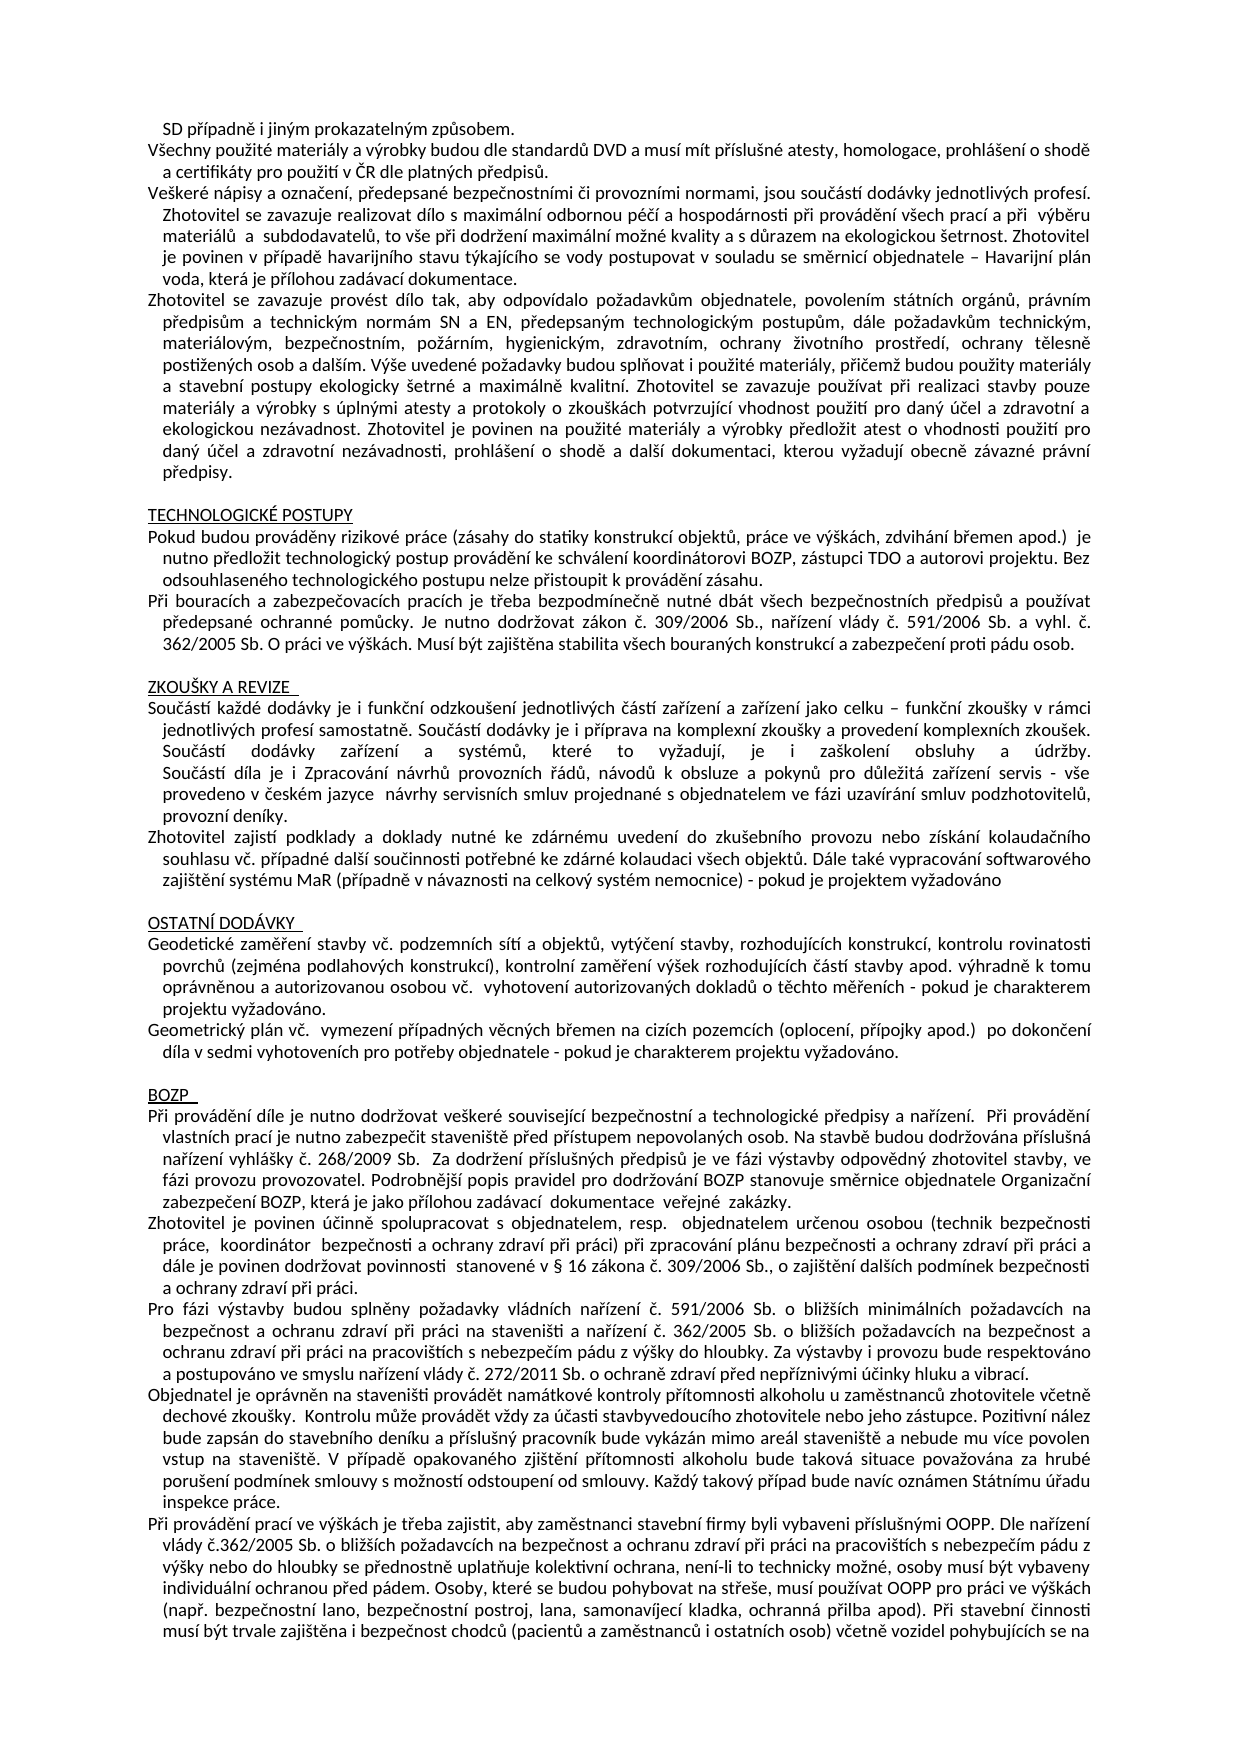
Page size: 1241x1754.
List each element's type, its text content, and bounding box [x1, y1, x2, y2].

text Zhotovitel zajistí podklady a doklady nutné ke zdárnému uvedení do zkušebního provozu nebo získání kolaudačního souhlasu vč. případné další součinnosti potřebné ke zdárné kolaudaci všech objektů. Dále také vypracování softwarového zajištění systému MaR (případně v návaznosti na celkový systém nemocnice) - pokud je projektem vyžadováno [148, 826, 1092, 891]
text Pokud budou prováděny rizikové práce (zásahy do statiky konstrukcí objektů, práce ve výškách, zdvihání břemen apod.) je nutno předložit technologický postup provádění ke schválení koordinátorovi BOZP, zástupci TDO a autorovi projektu. Bez odsouhlaseného technologického postupu nelze přistoupit k provádění zásahu. [148, 526, 1092, 590]
text Objednatel je oprávněn na staveništi provádět namátkové kontroly přítomnosti alkoholu u zaměstnanců zhotovitele včetně dechové zkoušky. Kontrolu může provádět vždy za účasti stavbyvedoucího zhotovitele nebo jeho zástupce. Pozitivní nález bude zapsán do stavebního deníku a příslušný pracovník bude vykázán mimo areál staveniště a nebude mu více povolen vstup na staveniště. V případě opakovaného zjištění přítomnosti alkoholu bude taková situace považována za hrubé porušení podmínek smlouvy s možností odstoupení od smlouvy. Každý takový případ bude navíc oznámen Státnímu úřadu inspekce práce. [148, 1384, 1092, 1513]
text Zhotovitel se zavazuje provést dílo tak, aby odpovídalo požadavkům objednatele, povolením státních orgánů, právním předpisům a technickým normám SN a EN, předepsaným technologickým postupům, dále požadavkům technickým, materiálovým, bezpečnostním, požárním, hygienickým, zdravotním, ochrany životního prostředí, ochrany tělesně postižených osob a dalším. Výše uvedené požadavky budou splňovat i použité materiály, přičemž budou použity materiály a stavební postupy ekologicky šetrné a maximálně kvalitní. Zhotovitel se zavazuje používat při realizaci stavby pouze materiály a výrobky s úplnými atesty a protokoly o zkouškách potvrzující vhodnost použití pro daný účel a zdravotní a ekologickou nezávadnost. Zhotovitel je povinen na použité materiály a výrobky předložit atest o vhodnosti použití pro daný účel a zdravotní nezávadnosti, prohlášení o shodě a další dokumentaci, kterou vyžadují obecně závazné právní předpisy. [148, 290, 1092, 483]
text Geodetické zaměření stavby vč. podzemních sítí a objektů, vytýčení stavby, rozhodujících konstrukcí, kontrolu rovinatosti povrchů (zejména podlahových konstrukcí), kontrolní zaměření výšek rozhodujících částí stavby apod. výhradně k tomu oprávněnou a autorizovanou osobou vč. vyhotovení autorizovaných dokladů o těchto měřeních - pokud je charakterem projektu vyžadováno. [148, 934, 1092, 1019]
text Veškeré nápisy a označení, předepsané bezpečnostními či provozními normami, jsou součástí dodávky jednotlivých profesí. Zhotovitel se zavazuje realizovat dílo s maximální odbornou péčí a hospodárnosti při provádění všech prací a při výběru materiálů a subdodavatelů, to vše při dodržení maximální možné kvality a s důrazem na ekologickou šetrnost. Zhotovitel je povinen v případě havarijního stavu týkajícího se vody postupovat v souladu se směrnicí objednatele – Havarijní plán voda, která je přílohou zadávací dokumentace. [148, 182, 1092, 290]
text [148, 1513, 1092, 1642]
text BOZP [148, 1084, 1092, 1105]
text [148, 118, 1092, 139]
text OSTATNÍ DODÁVKY [148, 912, 1092, 934]
text Pro fázi výstavby budou splněny požadavky vládních nařízení č. 591/2006 Sb. o bližších minimálních požadavcích na bezpečnost a ochranu zdraví při práci na staveništi a nařízení č. 362/2005 Sb. o bližších požadavcích na bezpečnost a ochranu zdraví při práci na pracovištích s nebezpečím pádu z výšky do hloubky. Za výstavby i provozu bude respektováno a postupováno ve smyslu nařízení vlády č. 272/2011 Sb. o ochraně zdraví před nepříznivými účinky hluku a vibrací. [148, 1298, 1092, 1384]
text Při bouracích a zabezpečovacích pracích je třeba bezpodmínečně nutné dbát všech bezpečnostních předpisů a používat předepsané ochranné pomůcky. Je nutno dodržovat zákon č. 309/2006 Sb., nařízení vlády č. 591/2006 Sb. a vyhl. č. 362/2005 Sb. O práci ve výškách. Musí být zajištěna stabilita všech bouraných konstrukcí a zabezpečení proti pádu osob. [148, 590, 1092, 655]
text ZKOUŠKY A REVIZE [148, 676, 1092, 698]
text Zhotovitel je povinen účinně spolupracovat s objednatelem, resp. objednatelem určenou osobou (technik bezpečnosti práce, koordinátor bezpečnosti a ochrany zdraví při práci) při zpracování plánu bezpečnosti a ochrany zdraví při práci a dále je povinen dodržovat povinnosti stanovené v § 16 zákona č. 309/2006 Sb., o zajištění dalších podmínek bezpečnosti a ochrany zdraví při práci. [148, 1213, 1092, 1298]
text Součástí každé dodávky je i funkční odzkoušení jednotlivých částí zařízení a zařízení jako celku – funkční zkoušky v rámci jednotlivých profesí samostatně. Součástí dodávky je i příprava na komplexní zkoušky a provedení komplexních zkoušek. Součástí dodávky zařízení a systémů, které to vyžadují, je i zaškolení obsluhy a údržby. Součástí díla je i Zpracování návrhů provozních řádů, návodů k obsluze a pokynů pro důležitá zařízení servis - vše provedeno v českém jazyce návrhy servisních smluv projednané s objednatelem ve fázi uzavírání smluv podzhotovitelů, provozní deníky. [148, 698, 1092, 826]
text Všechny použité materiály a výrobky budou dle standardů DVD a musí mít příslušné atesty, homologace, prohlášení o shodě a certifikáty pro použití v ČR dle platných předpisů. [148, 139, 1092, 182]
text Při provádění díle je nutno dodržovat veškeré související bezpečnostní a technologické předpisy a nařízení. Při provádění vlastních prací je nutno zabezpečit staveniště před přístupem nepovolaných osob. Na stavbě budou dodržována příslušná nařízení vyhlášky č. 268/2009 Sb. Za dodržení příslušných předpisů je ve fázi výstavby odpovědný zhotovitel stavby, ve fázi provozu provozovatel. Podrobnější popis pravidel pro dodržování BOZP stanovuje směrnice objednatele Organizační zabezpečení BOZP, která je jako přílohou zadávací dokumentace veřejné zakázky. [148, 1105, 1092, 1213]
text Geometrický plán vč. vymezení případných věcných břemen na cizích pozemcích (oplocení, přípojky apod.) po dokončení díla v sedmi vyhotoveních pro potřeby objednatele - pokud je charakterem projektu vyžadováno. [148, 1019, 1092, 1062]
text TECHNOLOGICKÉ POSTUPY. [148, 504, 1092, 526]
